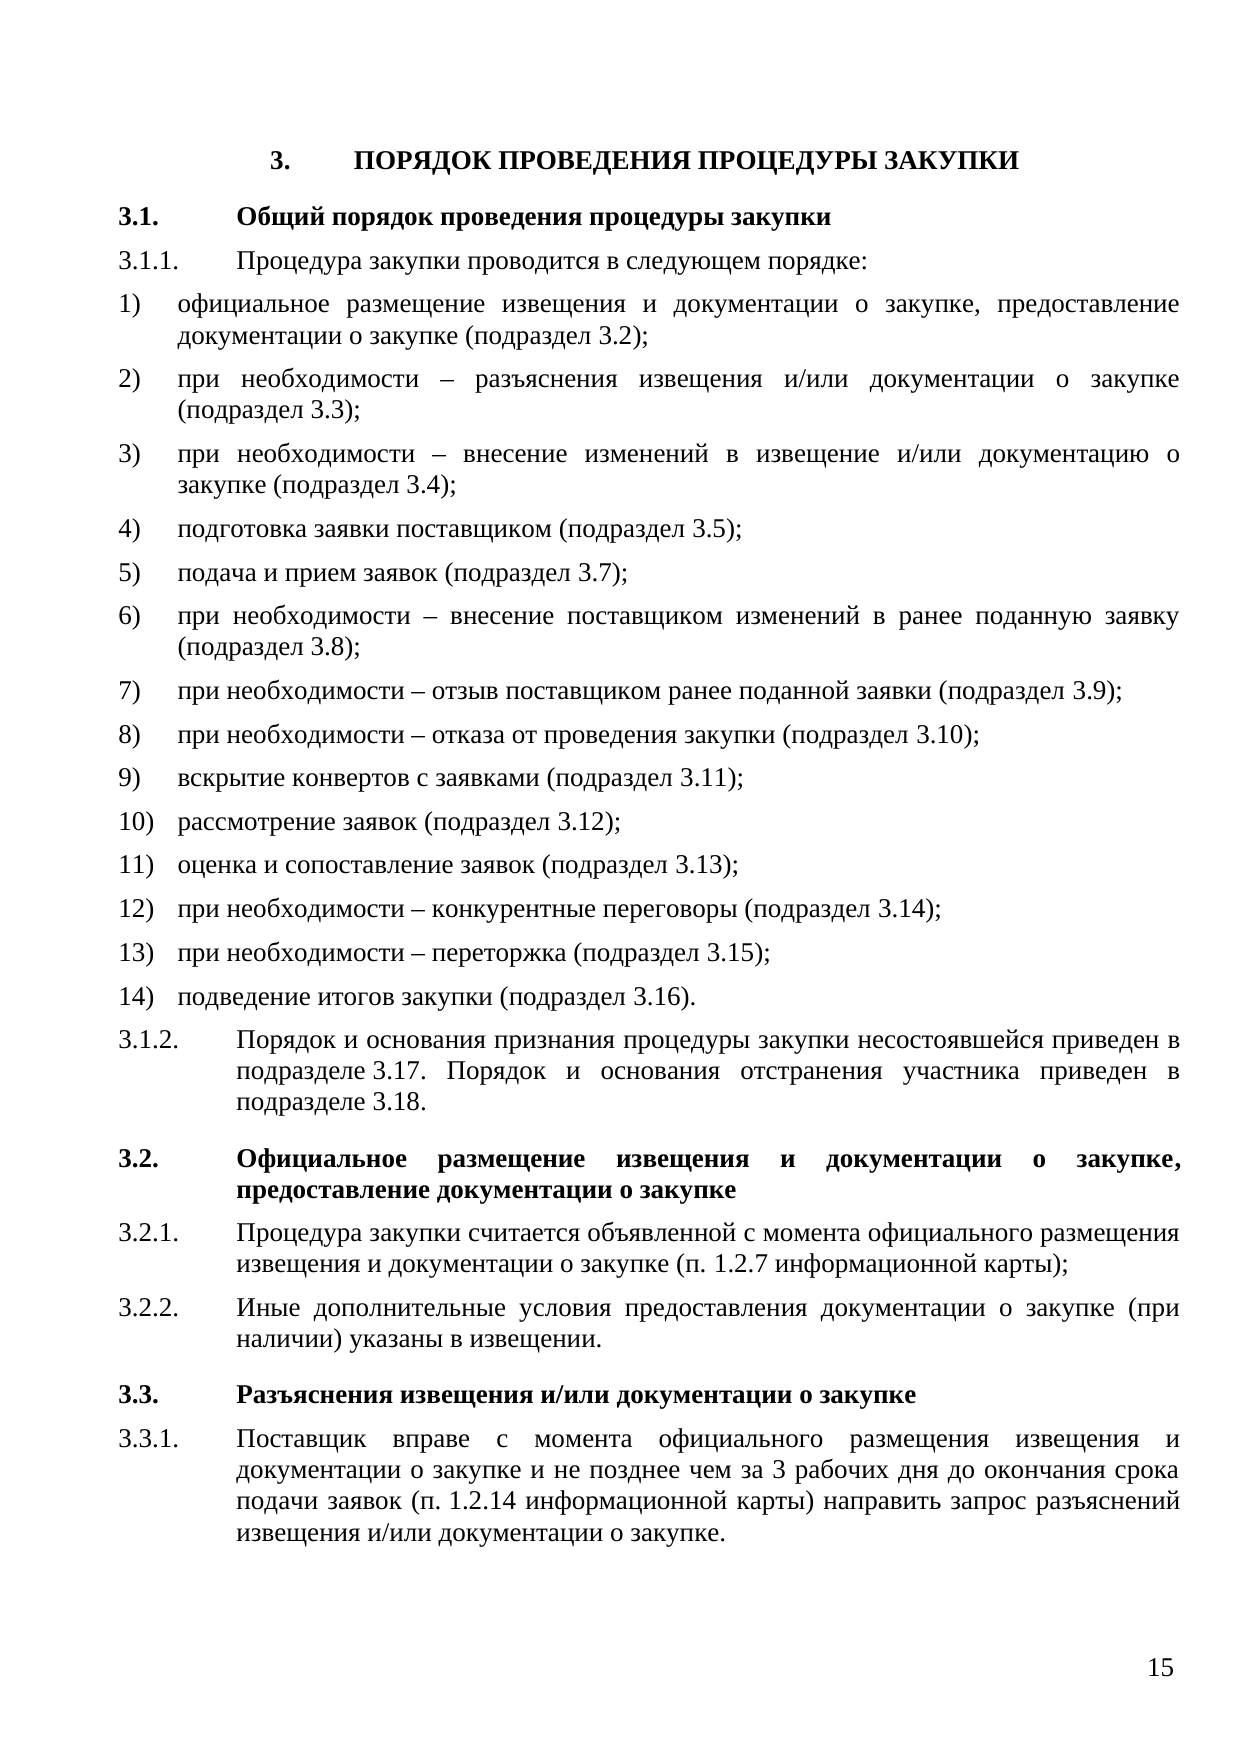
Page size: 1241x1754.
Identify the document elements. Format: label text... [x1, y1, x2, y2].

text оценка и сопоставление заявок (подраздел 3.13); [118, 849, 1181, 880]
text вскрытие конвертов с заявками (подраздел 3.11); [118, 761, 1181, 792]
text Иные дополнительные условия предоставления документации о закупке (при наличии) указаны в извещении. [118, 1291, 1181, 1353]
text подготовка заявки поставщиком (подраздел 3.5); [118, 512, 1181, 543]
text при необходимости – отказа от проведения закупки (подраздел 3.10); [118, 718, 1181, 749]
text при необходимости – конкурентные переговоры (подраздел 3.14); [118, 892, 1181, 923]
text Процедура закупки считается объявленной с момента официального размещения извещения и документации о закупке (п. 1.2.7 информационной карты); [118, 1216, 1181, 1279]
text Порядок и основания признания процедуры закупки несостоявшейся приведен в подразделе 3.17. Порядок и основания отстранения участника приведен в подразделе 3.18. [118, 1023, 1181, 1117]
text официальное размещение извещения и документации о закупке, предоставление документации о закупке (подраздел 3.2); [118, 288, 1181, 350]
text Общий порядок проведения процедуры закупки [118, 200, 1181, 231]
text Порядок проведения процедуры закупки [118, 144, 1181, 175]
text при необходимости – переторжка (подраздел 3.15); [118, 936, 1181, 967]
text при необходимости – внесение поставщиком изменений в ранее поданную заявку (подраздел 3.8); [118, 599, 1181, 662]
text при необходимости – отзыв поставщиком ранее поданной заявки (подраздел 3.9); [118, 674, 1181, 705]
text рассмотрение заявок (подраздел 3.12); [118, 805, 1181, 836]
text подача и прием заявок (подраздел 3.7); [118, 556, 1181, 587]
text Разъяснения извещения и/или документации о закупке [118, 1378, 1181, 1410]
text подведение итогов закупки (подраздел 3.16). [118, 979, 1181, 1011]
text при необходимости – разъяснения извещения и/или документации о закупке (подраздел 3.3); [118, 362, 1181, 425]
text Процедура закупки проводится в следующем порядке: [118, 244, 1181, 275]
text Официальное размещение извещения и документации о закупке, предоставление документации о закупке [118, 1142, 1181, 1204]
text при необходимости – внесение изменений в извещение и/или документацию о закупке (подраздел 3.4); [118, 437, 1181, 499]
text Поставщик вправе с момента официального размещения извещения и документации о закупке и не позднее чем за 3 рабочих дня до окончания срока подачи заявок (п. 1.2.14 информационной карты) направить запрос разъяснений извещения и/или документации о закупке. [118, 1422, 1181, 1547]
